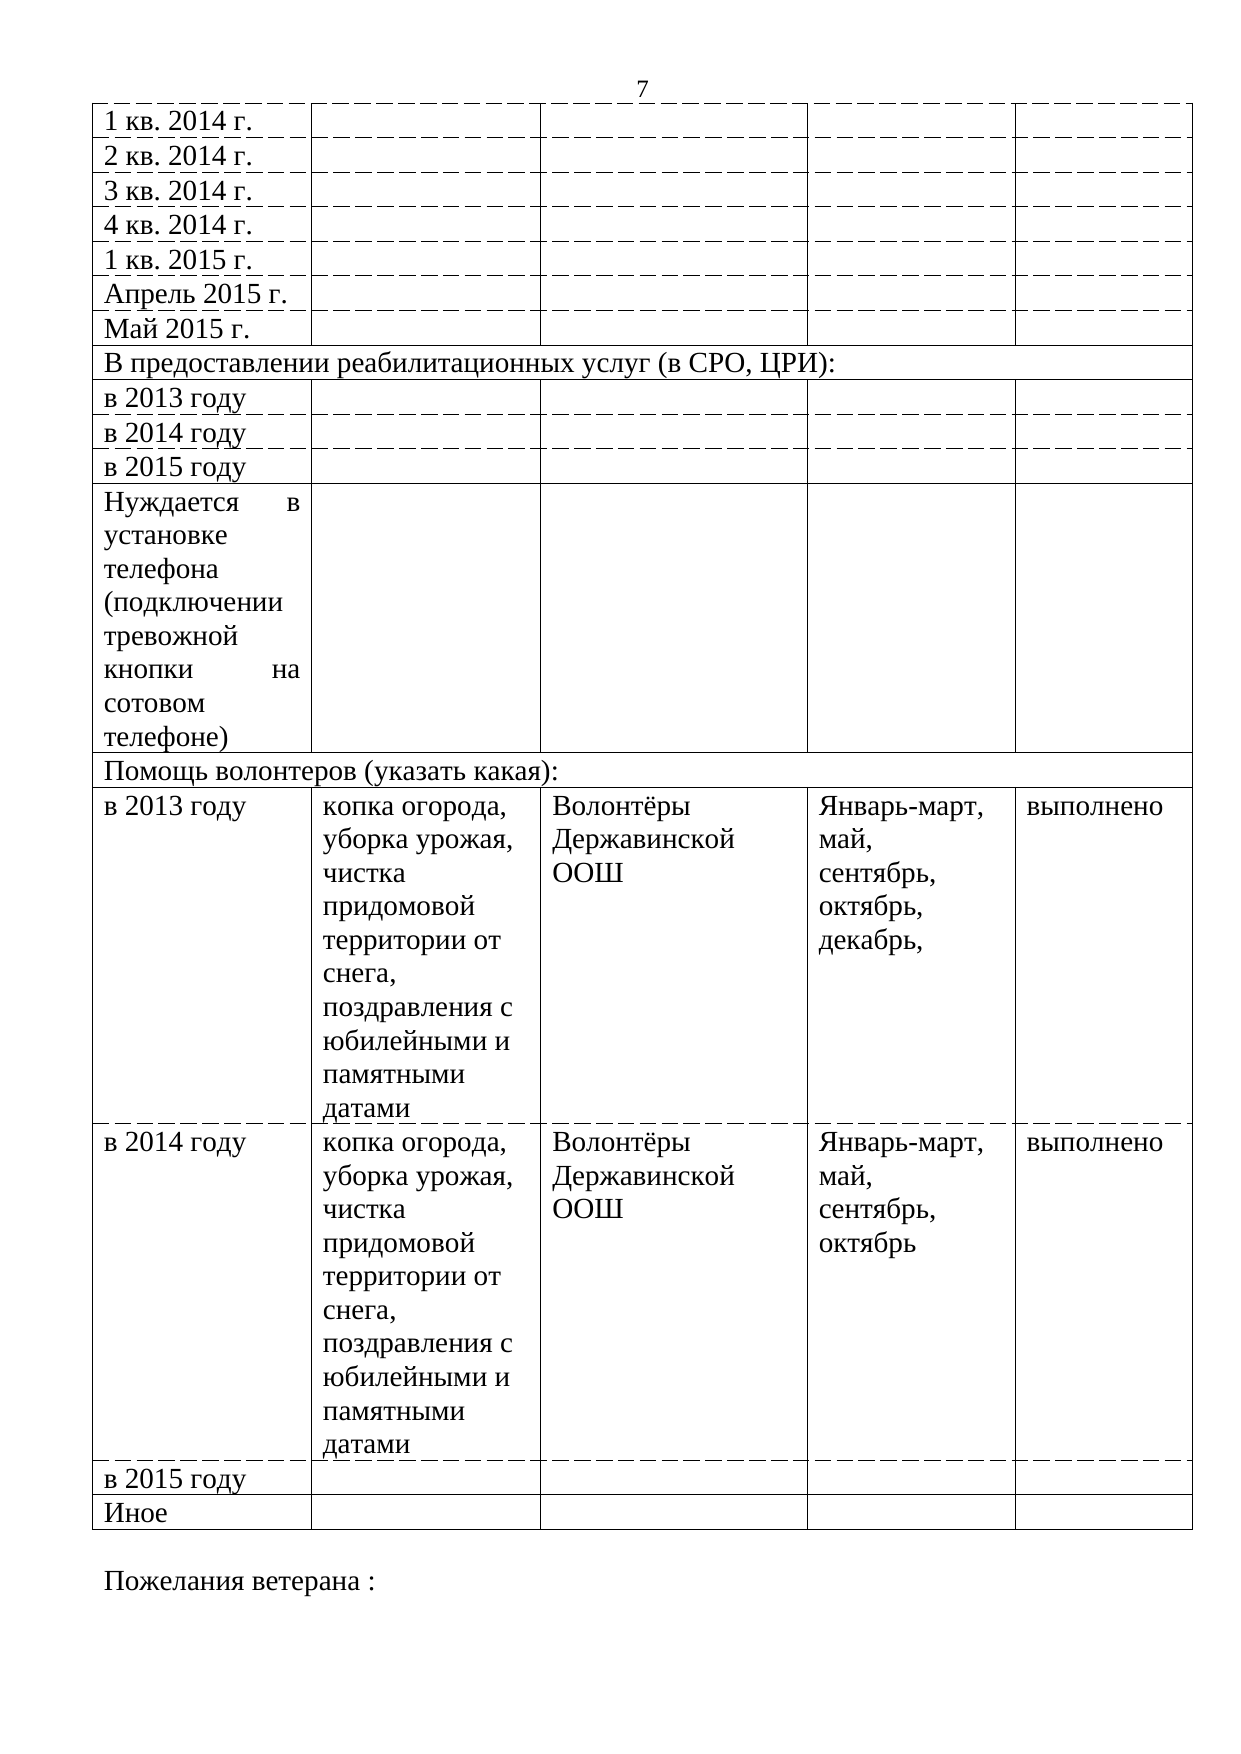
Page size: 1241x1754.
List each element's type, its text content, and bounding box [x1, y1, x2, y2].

table_cell 2 кв. 2014 г. [93, 137, 311, 172]
table_cell [312, 103, 540, 137]
table_cell [1016, 380, 1192, 414]
table_cell в 2013 году [93, 788, 311, 1123]
table_cell [808, 103, 1015, 137]
table_cell в 2015 году [93, 1460, 311, 1494]
table_cell Иное [93, 1495, 311, 1529]
table_cell [808, 414, 1015, 448]
table_cell [541, 241, 807, 275]
table_cell [312, 1460, 540, 1494]
table_cell Нуждается в установке телефона (подключении тревожной кнопки на сотовом телефоне) [93, 484, 311, 752]
table_cell [808, 275, 1015, 310]
table_cell [1016, 172, 1192, 206]
table_cell 1 кв. 2015 г. [93, 241, 311, 275]
table_cell [1016, 137, 1192, 172]
table_cell выполнено [1016, 1123, 1192, 1460]
table_cell [312, 484, 540, 752]
table_cell [541, 1495, 807, 1529]
table_cell [312, 380, 540, 414]
table_cell [541, 137, 807, 172]
table_cell в 2014 году [93, 1123, 311, 1460]
table_cell Январь-март, май, сентябрь, октябрь, декабрь, [808, 788, 1015, 1123]
table_cell [1016, 1460, 1192, 1494]
table_cell [1016, 310, 1192, 344]
text Пожелания ветерана : [103, 1563, 1181, 1597]
table_cell в 2014 году [93, 414, 311, 448]
table_cell [1016, 484, 1192, 752]
table_cell Волонтёры Державинской ООШ [541, 788, 807, 1123]
table_cell [312, 310, 540, 344]
table_cell [541, 172, 807, 206]
table_cell [808, 137, 1015, 172]
table_cell [808, 241, 1015, 275]
table_cell [1016, 1495, 1192, 1529]
table_cell [808, 206, 1015, 241]
table_cell [312, 1495, 540, 1529]
table_cell копка огорода, уборка урожая, чистка придомовой территории от снега, поздравления с юбилейными и памятными датами [312, 1123, 540, 1460]
table_cell [541, 1460, 807, 1494]
table_cell [808, 380, 1015, 414]
table_cell [1016, 448, 1192, 483]
table_cell выполнено [1016, 788, 1192, 1123]
table_cell [808, 448, 1015, 483]
table_cell Апрель 2015 г. [93, 275, 311, 310]
table_cell [1016, 206, 1192, 241]
table_cell [1016, 103, 1192, 137]
table_cell [1016, 414, 1192, 448]
table_cell [1016, 241, 1192, 275]
table_cell [312, 172, 540, 206]
table_cell [541, 206, 807, 241]
table_cell [312, 275, 540, 310]
table_cell [312, 206, 540, 241]
table_cell 1 кв. 2014 г. [93, 103, 311, 137]
table_cell В предоставлении реабилитационных услуг (в СРО, ЦРИ): [93, 346, 1192, 379]
table_cell [312, 137, 540, 172]
table_cell [312, 241, 540, 275]
table_cell 3 кв. 2014 г. [93, 172, 311, 206]
table_cell [808, 1460, 1015, 1494]
table_cell [541, 380, 807, 414]
table_cell [312, 448, 540, 483]
table_cell Волонтёры Державинской ООШ [541, 1123, 807, 1460]
table_cell [808, 1495, 1015, 1529]
table_cell Май 2015 г. [93, 310, 311, 344]
table_cell [541, 448, 807, 483]
table_cell [541, 275, 807, 310]
table_cell [808, 310, 1015, 344]
table_cell [312, 414, 540, 448]
table_cell [808, 484, 1015, 752]
table_cell 4 кв. 2014 г. [93, 206, 311, 241]
table_cell [1016, 275, 1192, 310]
table_cell [541, 484, 807, 752]
table_cell [541, 103, 807, 137]
table_cell Январь-март, май, сентябрь, октябрь [808, 1123, 1015, 1460]
table_cell Помощь волонтеров (указать какая): [93, 753, 1192, 787]
table_cell в 2013 году [93, 380, 311, 414]
table_cell в 2015 году [93, 448, 311, 483]
table_cell [808, 172, 1015, 206]
table_cell [541, 414, 807, 448]
table_cell копка огорода, уборка урожая, чистка придомовой территории от снега, поздравления с юбилейными и памятными датами [312, 788, 540, 1123]
table_cell [541, 310, 807, 344]
